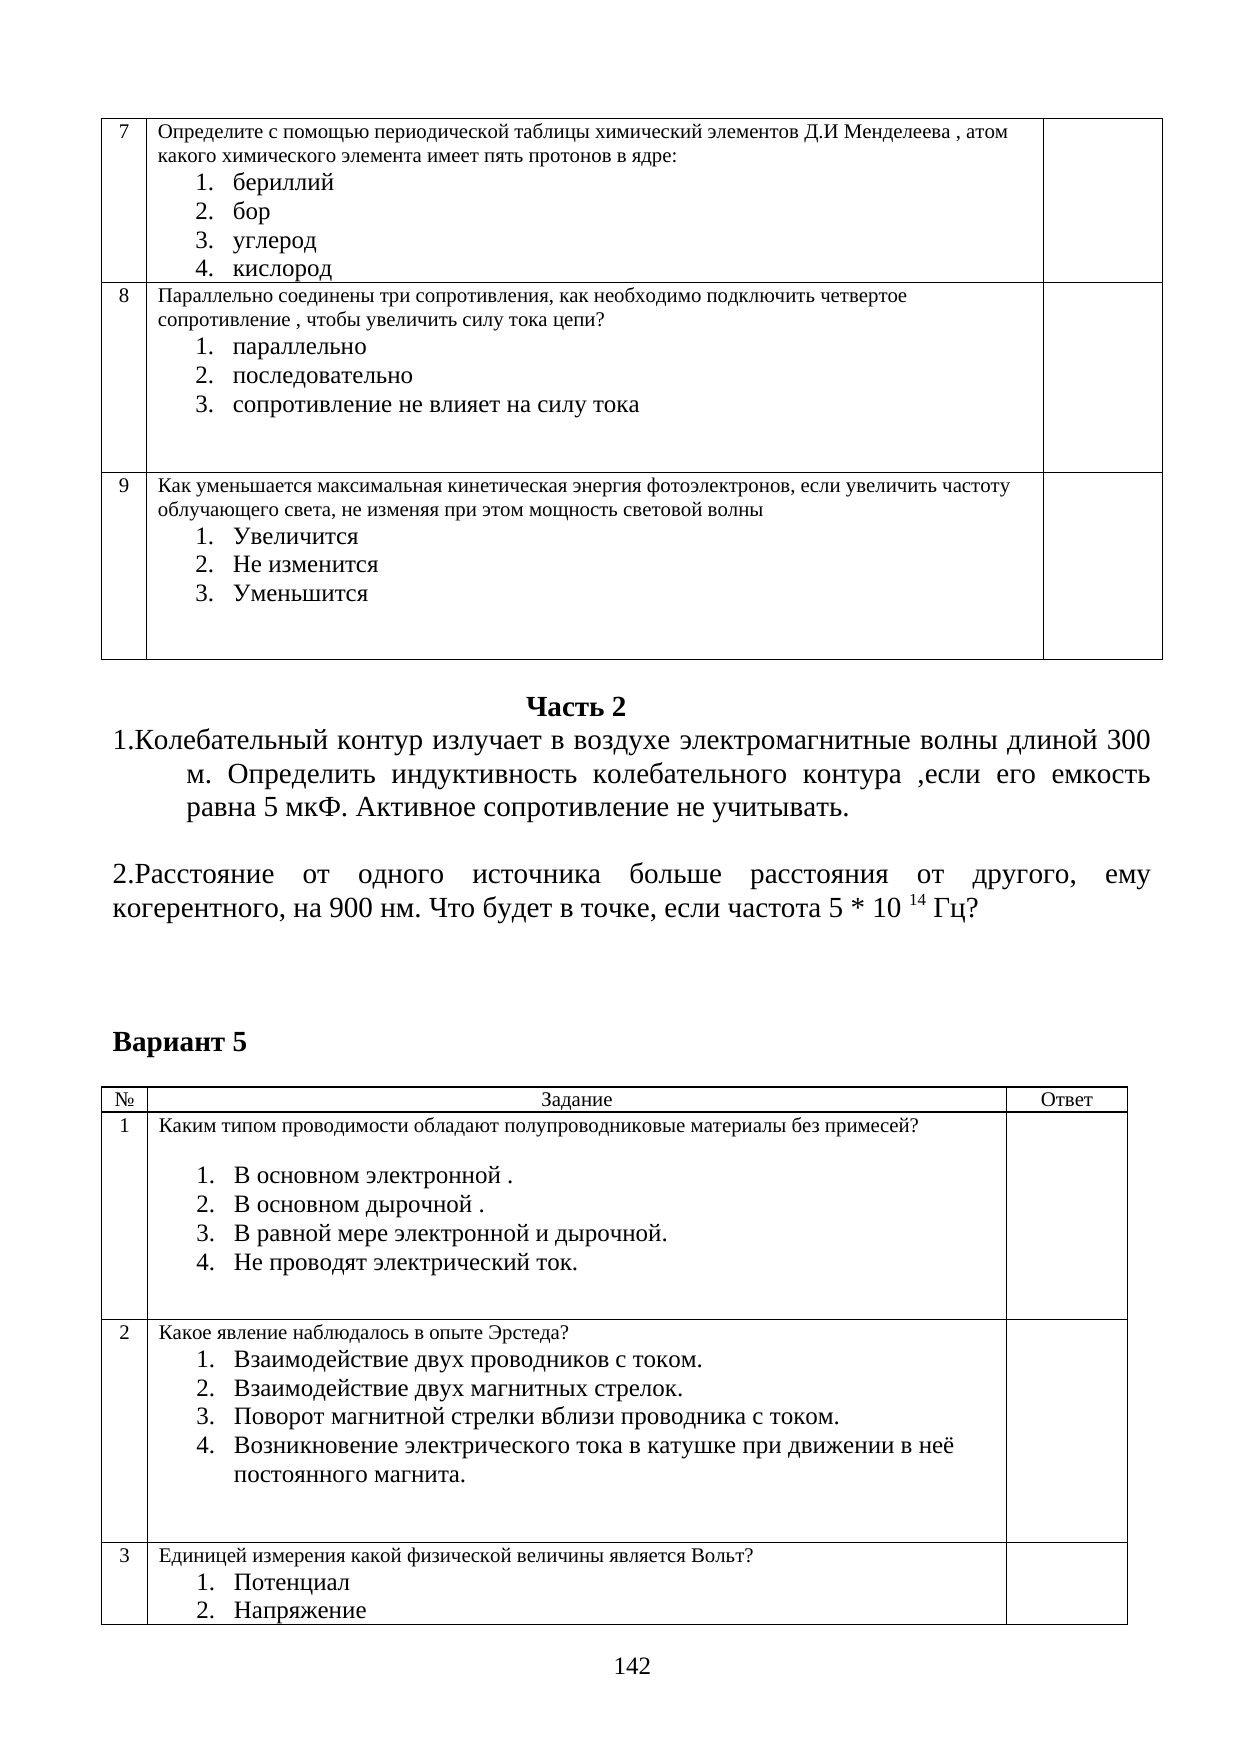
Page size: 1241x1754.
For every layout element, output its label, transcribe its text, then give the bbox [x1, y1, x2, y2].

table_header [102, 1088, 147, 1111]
text 1.Колебательный контур излучает в воздухе электромагнитные волны длиной 300 м. Определить индуктивность колебательного контура ,если его емкость равна 5 мкФ. Активное сопротивление не учитывать. [112, 722, 1152, 823]
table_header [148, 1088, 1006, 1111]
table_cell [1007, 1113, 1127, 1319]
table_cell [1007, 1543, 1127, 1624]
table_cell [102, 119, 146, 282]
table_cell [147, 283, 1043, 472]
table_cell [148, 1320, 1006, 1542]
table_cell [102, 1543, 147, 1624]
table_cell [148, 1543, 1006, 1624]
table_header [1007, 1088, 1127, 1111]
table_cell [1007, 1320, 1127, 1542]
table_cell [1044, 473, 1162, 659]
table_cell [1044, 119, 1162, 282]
text Вариант 5 [112, 1024, 1152, 1058]
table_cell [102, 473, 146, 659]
text Часть 2 [112, 689, 1152, 722]
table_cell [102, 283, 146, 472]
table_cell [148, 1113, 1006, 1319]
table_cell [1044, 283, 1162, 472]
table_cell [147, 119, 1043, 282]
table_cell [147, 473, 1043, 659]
text 2.Расстояние от одного источника больше расстояния от другого, ему когерентного, на 900 нм. Что будет в точке, если частота 5 * 10 14 Гц? [112, 856, 1152, 923]
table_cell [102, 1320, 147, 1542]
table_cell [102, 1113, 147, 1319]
